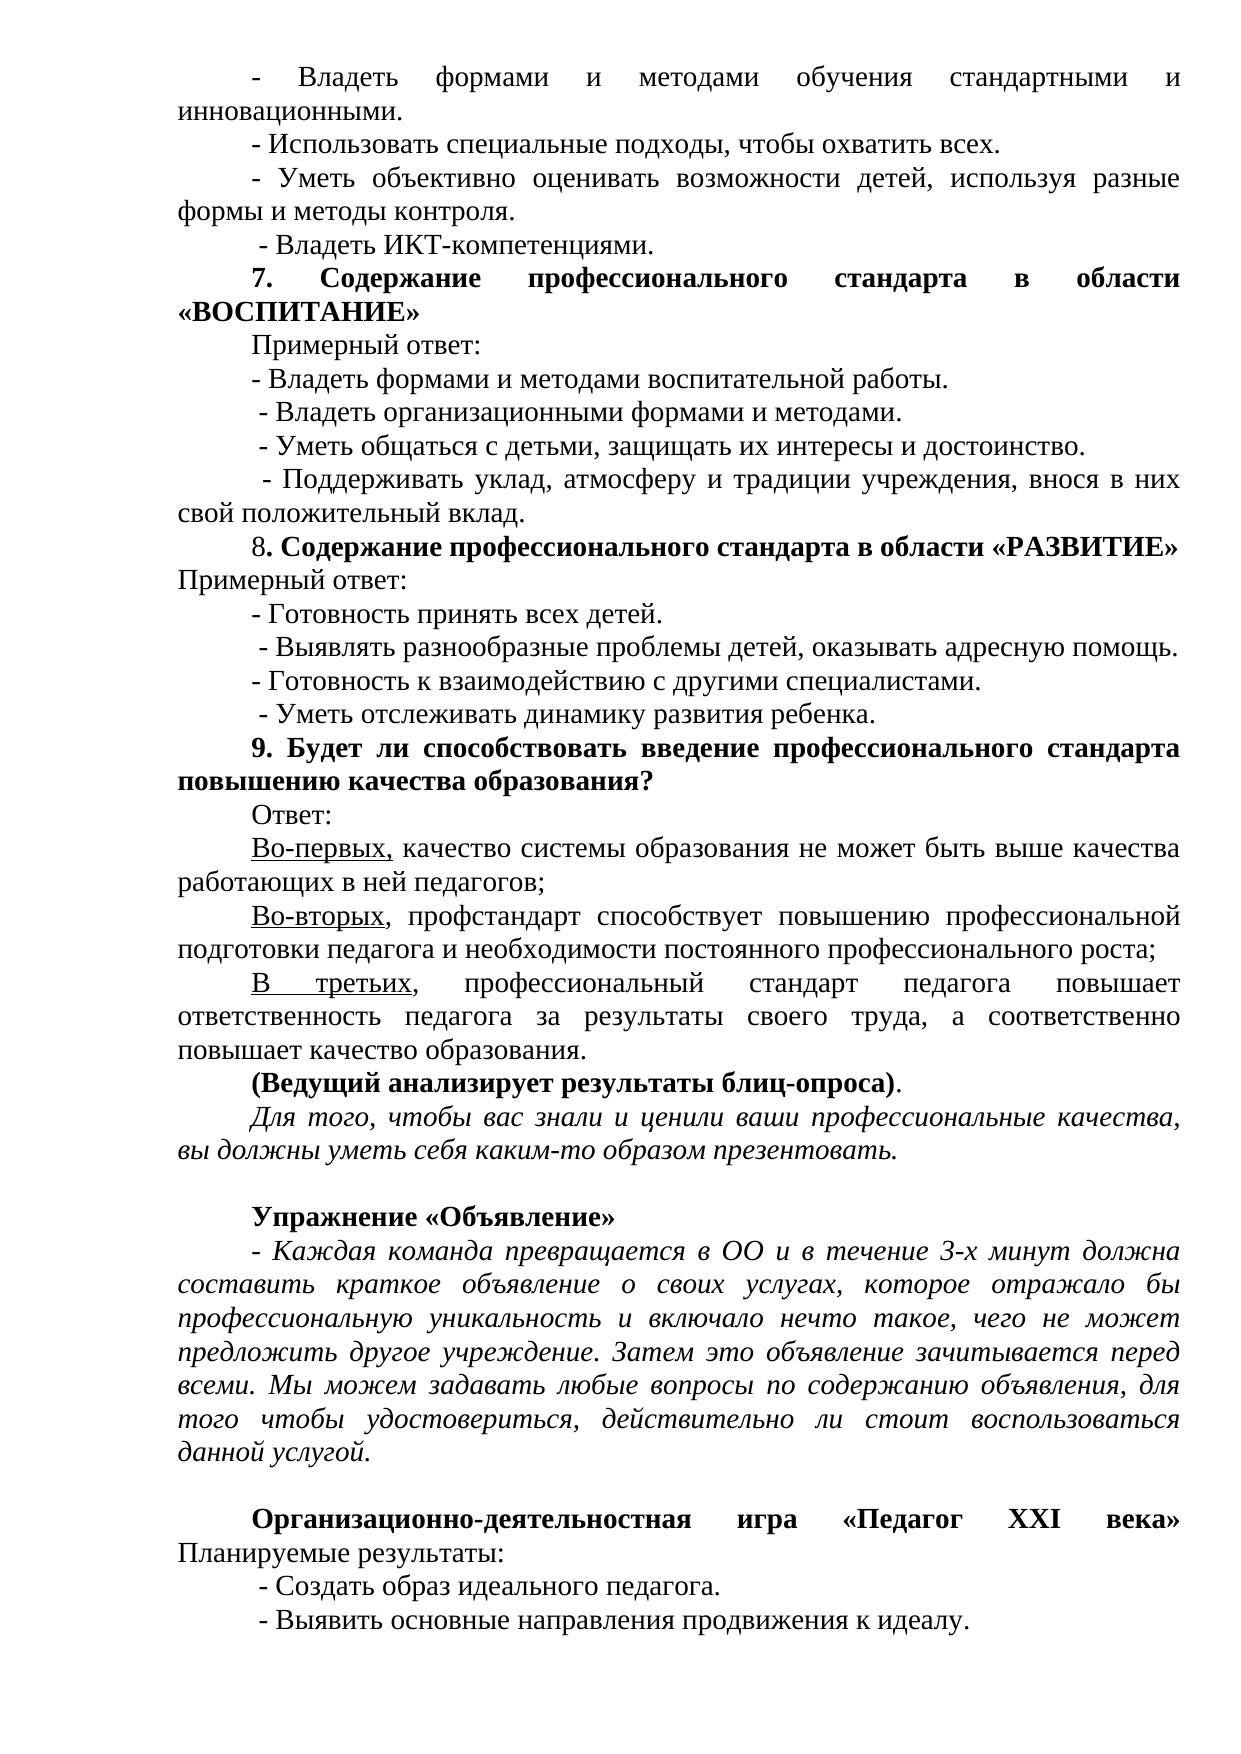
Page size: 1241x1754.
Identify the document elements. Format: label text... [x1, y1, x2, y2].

text (Ведущий анализирует результаты блиц-опроса). [177, 1065, 1181, 1099]
text - Выявить основные направления продвижения к идеалу. [177, 1602, 1181, 1636]
text - Уметь отслеживать динамику развития ребенка. [177, 696, 1181, 730]
text Упражнение «Объявление» [177, 1199, 1181, 1233]
text Во-первых, качество системы образования не может быть выше качества работающих в ней педагогов; [177, 831, 1181, 898]
text - Создать образ идеального педагога. [177, 1568, 1181, 1602]
text 9. Будет ли способствовать введение профессионального стандарта повышению качества образования? [177, 730, 1181, 797]
text Примерный ответ: [177, 327, 1181, 361]
text - Владеть формами и методами обучения стандартными и инновационными. [177, 59, 1181, 126]
text - Владеть ИКТ-компетенциями. [177, 227, 1181, 260]
text - Владеть формами и методами воспитательной работы. [177, 361, 1181, 394]
text - Готовность принять всех детей. [177, 596, 1181, 629]
text - Поддерживать уклад, атмосферу и традиции учреждения, внося в них свой положительный вклад. [177, 462, 1181, 529]
text - Владеть организационными формами и методами. [177, 394, 1181, 428]
text Для того, чтобы вас знали и ценили ваши профессиональные качества, вы должны уметь себя каким-то образом презентовать. [177, 1099, 1181, 1166]
text Примерный ответ: [177, 562, 1181, 596]
text 7. Содержание профессионального стандарта в области «ВОСПИТАНИЕ» [177, 260, 1181, 327]
text - Каждая команда превращается в ОО и в течение 3-х минут должна составить краткое объявление о своих услугах, которое отражало бы профессиональную уникальность и включало нечто такое, чего не может предложить другое учреждение. Затем это объявление зачитывается перед всеми. Мы можем задавать любые вопросы по содержанию объявления, для того чтобы удостовериться, действительно ли стоит воспользоваться данной услугой. [177, 1233, 1181, 1468]
text 8. Содержание профессионального стандарта в области «РАЗВИТИЕ» [177, 529, 1181, 562]
text Организационно-деятельностная игра «Педагог XXI века» Планируемые результаты: [177, 1501, 1181, 1568]
text - Использовать специальные подходы, чтобы охватить всех. [177, 126, 1181, 160]
text - Уметь объективно оценивать возможности детей, используя разные формы и методы контроля. [177, 160, 1181, 227]
text Во-вторых, профстандарт способствует повышению профессиональной подготовки педагога и необходимости постоянного профессионального роста; [177, 898, 1181, 965]
text - Выявлять разнообразные проблемы детей, оказывать адресную помощь. [177, 629, 1181, 663]
text - Готовность к взаимодействию с другими специалистами. [177, 663, 1181, 696]
text Ответ: [177, 797, 1181, 831]
text - Уметь общаться с детьми, защищать их интересы и достоинство. [177, 428, 1181, 462]
text В третьих, профессиональный стандарт педагога повышает ответственность педагога за результаты своего труда, а соответственно повышает качество образования. [177, 965, 1181, 1065]
